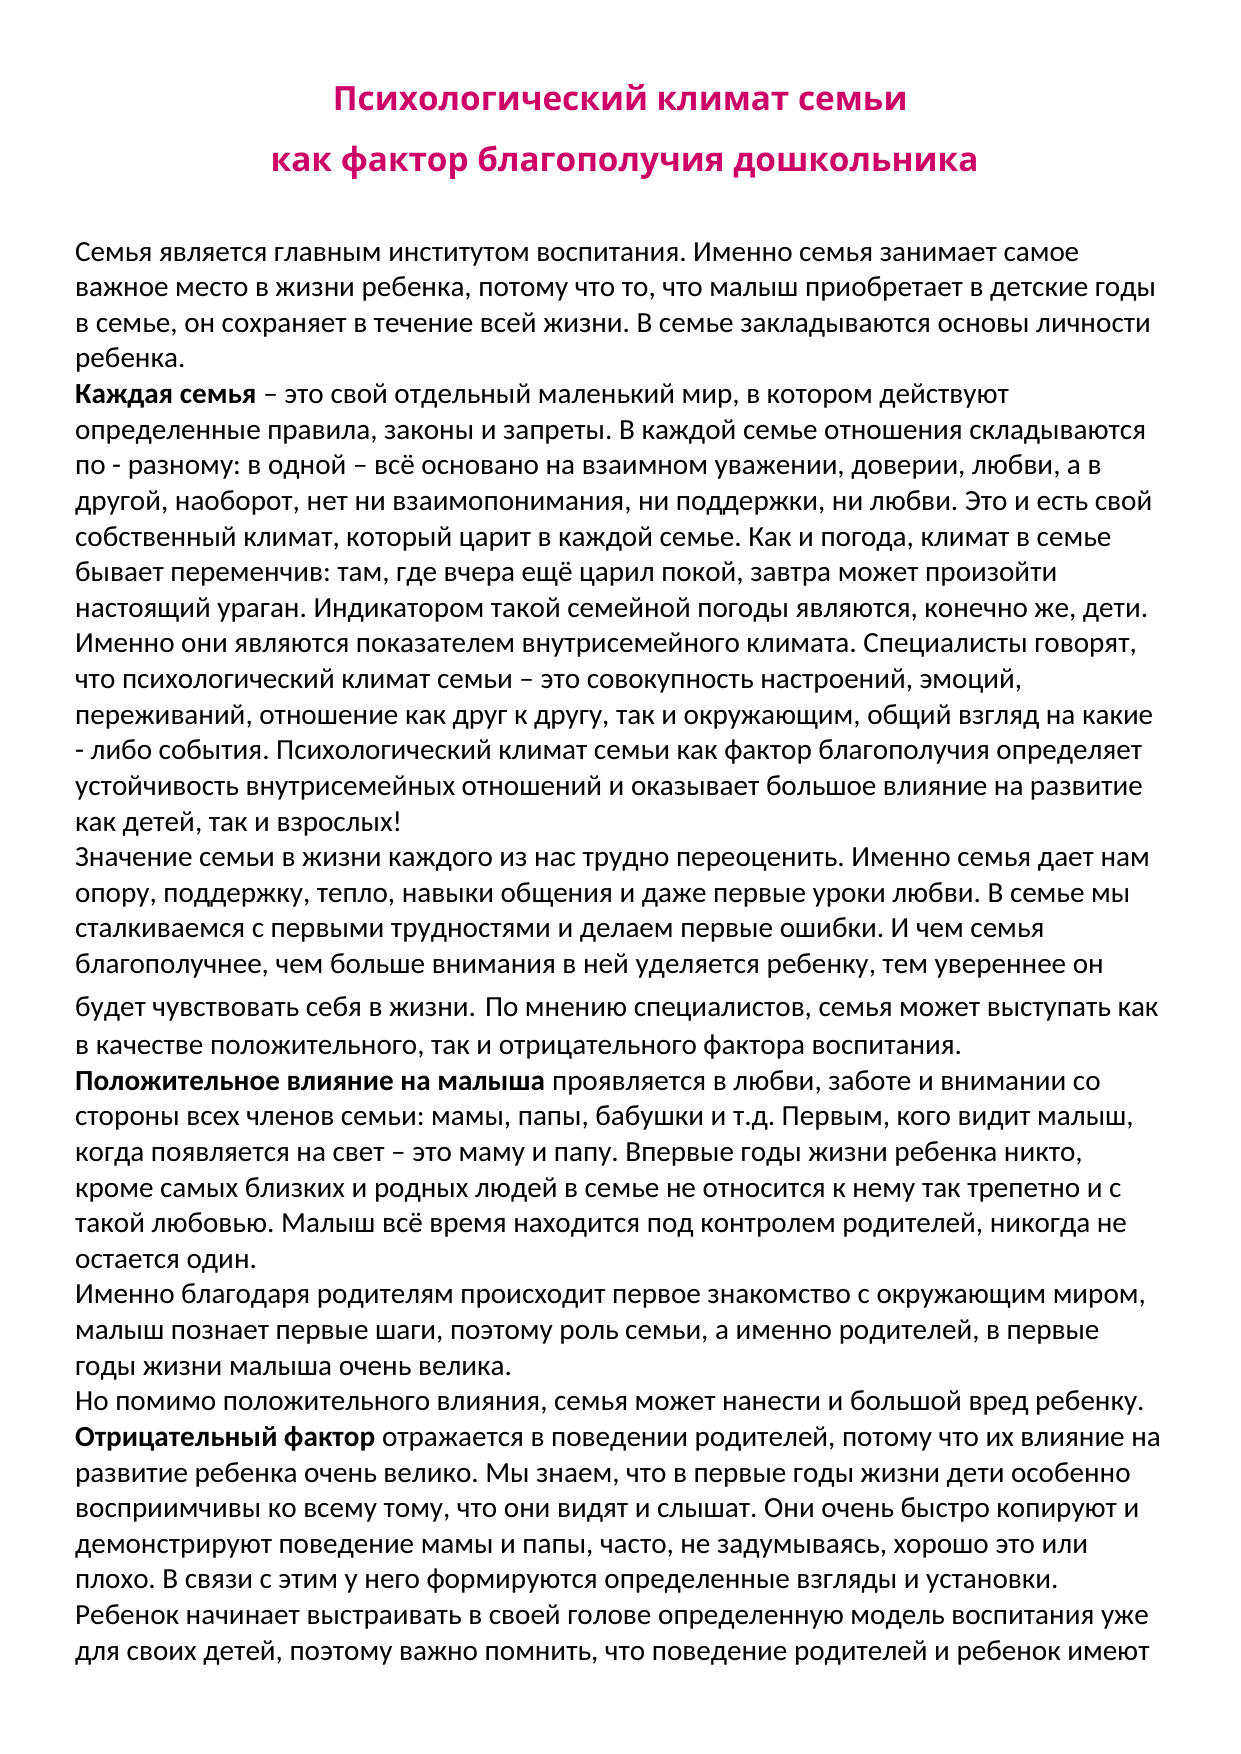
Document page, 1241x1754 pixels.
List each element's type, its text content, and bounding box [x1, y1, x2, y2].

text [75, 197, 1165, 1667]
text как фактор благополучия дошкольника [75, 136, 1165, 181]
text Психологический климат семьи [75, 75, 1165, 120]
